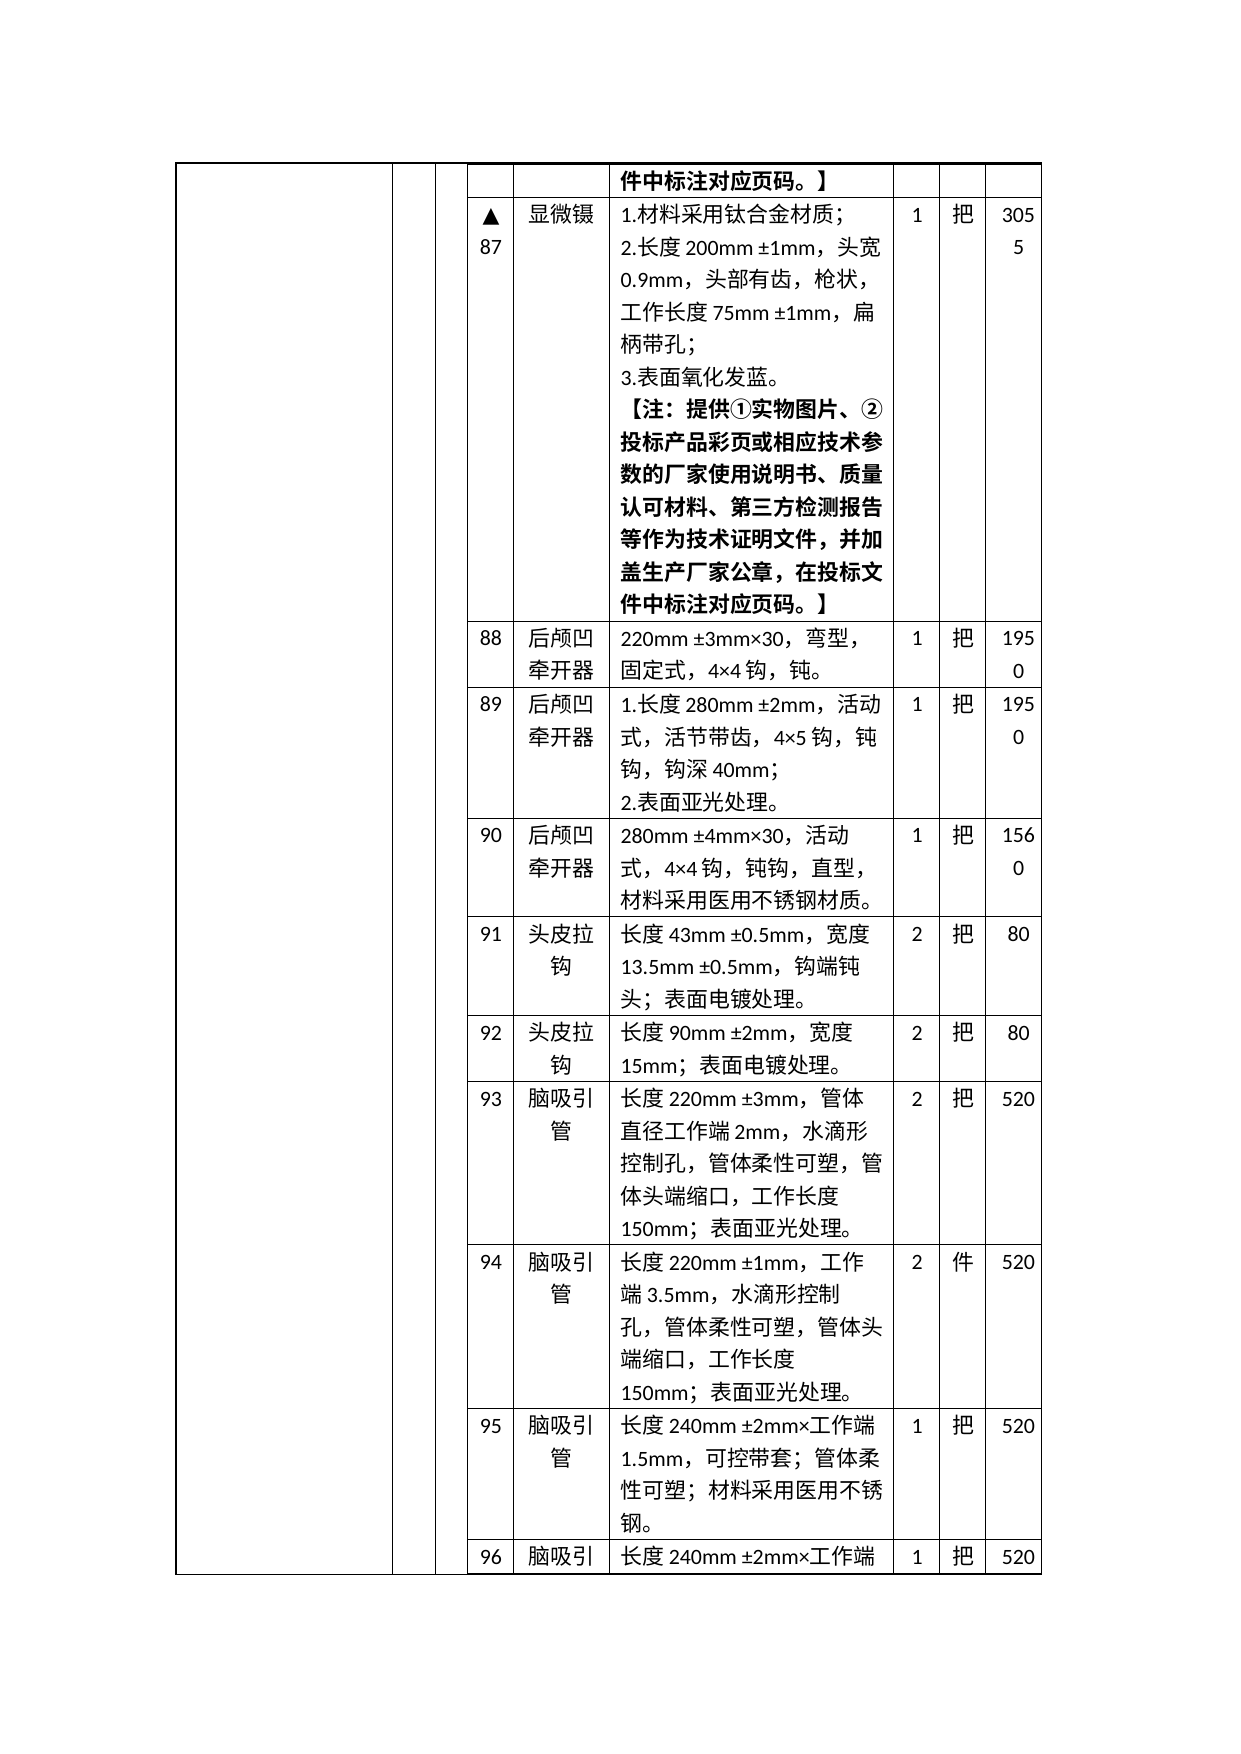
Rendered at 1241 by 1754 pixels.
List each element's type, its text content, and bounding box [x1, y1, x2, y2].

table_cell 1 [393, 164, 435, 1573]
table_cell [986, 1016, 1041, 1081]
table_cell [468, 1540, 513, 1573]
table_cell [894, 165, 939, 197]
table_cell [177, 164, 392, 1573]
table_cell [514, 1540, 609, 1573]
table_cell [610, 165, 893, 197]
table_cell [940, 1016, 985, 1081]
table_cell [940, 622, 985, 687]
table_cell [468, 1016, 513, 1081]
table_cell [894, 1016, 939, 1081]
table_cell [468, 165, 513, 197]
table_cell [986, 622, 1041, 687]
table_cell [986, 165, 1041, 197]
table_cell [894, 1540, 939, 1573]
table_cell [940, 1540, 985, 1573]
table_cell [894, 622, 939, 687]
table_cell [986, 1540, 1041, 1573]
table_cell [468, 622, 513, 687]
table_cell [610, 1540, 893, 1573]
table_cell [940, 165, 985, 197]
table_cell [436, 164, 467, 1573]
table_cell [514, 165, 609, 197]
